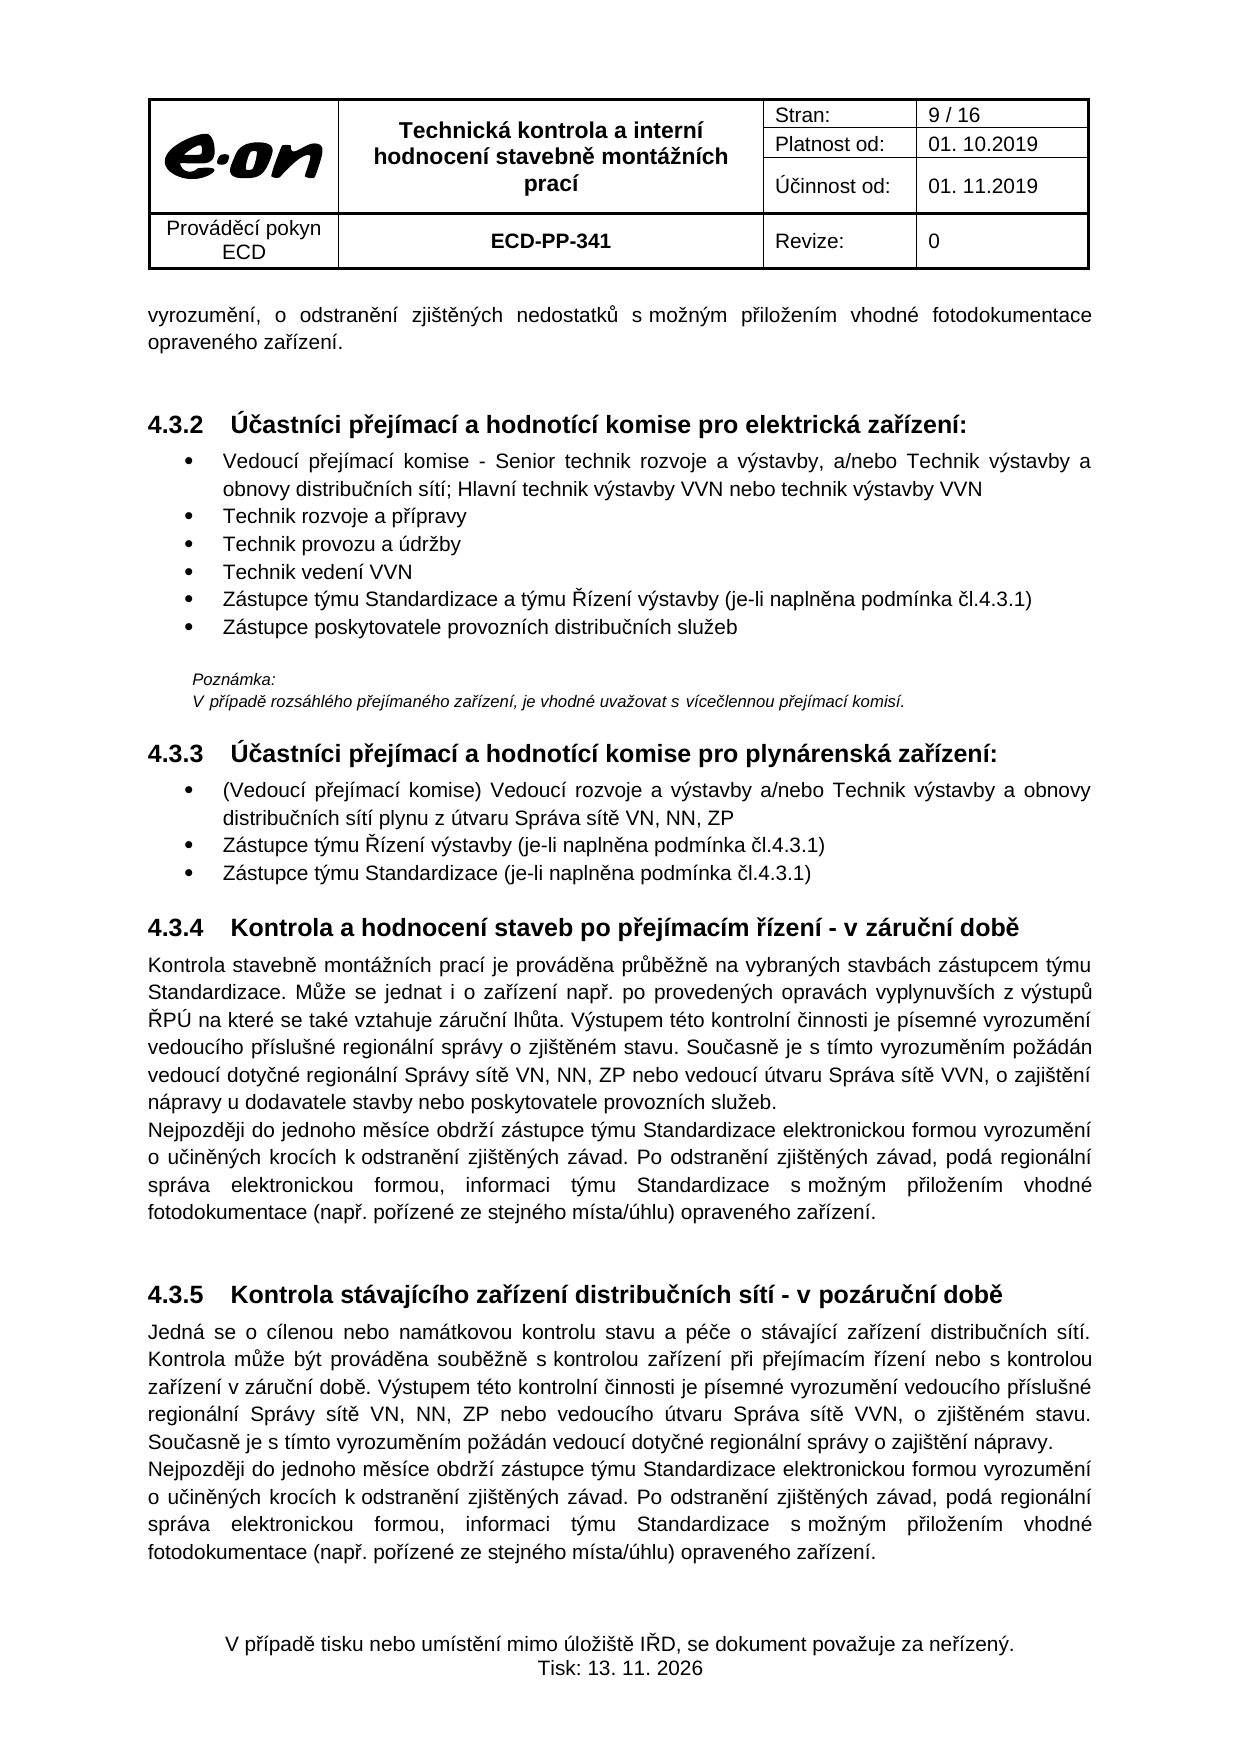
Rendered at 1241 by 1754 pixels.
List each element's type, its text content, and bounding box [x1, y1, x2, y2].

list Zástupce týmu Řízení výstavby (je-li naplněna podmínka čl.4.3.1) [185, 833, 1092, 857]
list Kontrola a hodnocení staveb po přejímacím řízení - v záruční době [148, 913, 1092, 942]
text Nejpozději do jednoho měsíce obdrží zástupce týmu Standardizace elektronickou formou vyrozumění o učiněných krocích k odstranění zjištěných závad. Po odstranění zjištěných závad, podá regionální správa elektronickou formou, informaci týmu Standardizace s možným přiložením vhodné fotodokumentace (např. pořízené ze stejného místa/úhlu) opraveného zařízení. [148, 1457, 1092, 1563]
list (Vedoucí přejímací komise) Vedoucí rozvoje a výstavby a/nebo Technik výstavby a obnovy distribučních sítí plynu z útvaru Správa sítě VN, NN, ZP [185, 778, 1092, 830]
list Účastníci přejímací a hodnotící komise pro plynárenská zařízení: [148, 739, 1092, 768]
list Účastníci přejímací a hodnotící komise pro elektrická zařízení: [148, 410, 1092, 439]
list Zástupce poskytovatele provozních distribučních služeb [185, 615, 1092, 639]
text Poznámka: [148, 670, 1092, 689]
text Nejpozději do jednoho měsíce obdrží zástupce týmu Standardizace elektronickou formou vyrozumění o učiněných krocích k odstranění zjištěných závad. Po odstranění zjištěných závad, podá regionální správa elektronickou formou, informaci týmu Standardizace s možným přiložením vhodné fotodokumentace (např. pořízené ze stejného místa/úhlu) opraveného zařízení. [148, 1118, 1092, 1224]
list Kontrola stávajícího zařízení distribučních sítí - v pozáruční době [148, 1280, 1092, 1309]
list Technik vedení VVN [185, 559, 1092, 584]
list Technik rozvoje a přípravy [185, 504, 1092, 528]
text Kontrola stavebně montážních prací je prováděna průběžně na vybraných stavbách zástupcem týmu Standardizace. Může se jednat i o zařízení např. po provedených opravách vyplynuvších z výstupů ŘPÚ na které se také vztahuje záruční lhůta. Výstupem této kontrolní činnosti je písemné vyrozumění vedoucího příslušné regionální správy o zjištěném stavu. Současně je s tímto vyrozuměním požádán vedoucí dotyčné regionální Správy sítě VN, NN, ZP nebo vedoucí útvaru Správa sítě VVN, o zajištění nápravy u dodavatele stavby nebo poskytovatele provozních služeb. [148, 953, 1092, 1114]
list Zástupce týmu Standardizace (je-li naplněna podmínka čl.4.3.1) [185, 861, 1092, 885]
list Technik provozu a údržby [185, 532, 1092, 556]
text Jedná se o cílenou nebo namátkovou kontrolu stavu a péče o stávající zařízení distribučních sítí. Kontrola může být prováděna souběžně s kontrolou zařízení při přejímacím řízení nebo s kontrolou zařízení v záruční době. Výstupem této kontrolní činnosti je písemné vyrozumění vedoucího příslušné regionální Správy sítě VN, NN, ZP nebo vedoucího útvaru Správa sítě VVN, o zjištěném stavu. Současně je s tímto vyrozuměním požádán vedoucí dotyčné regionální správy o zajištění nápravy. [148, 1319, 1092, 1453]
list Vedoucí přejímací komise - Senior technik rozvoje a výstavby, a/nebo Technik výstavby a obnovy distribučních sítí; Hlavní technik výstavby VVN nebo technik výstavby VVN [185, 449, 1092, 501]
list Zástupce týmu Standardizace a týmu Řízení výstavby (je-li naplněna podmínka čl.4.3.1) [185, 587, 1092, 611]
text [148, 302, 1092, 354]
text V případě rozsáhlého přejímaného zařízení, je vhodné uvažovat s vícečlennou přejímací komisí. [148, 692, 1092, 711]
